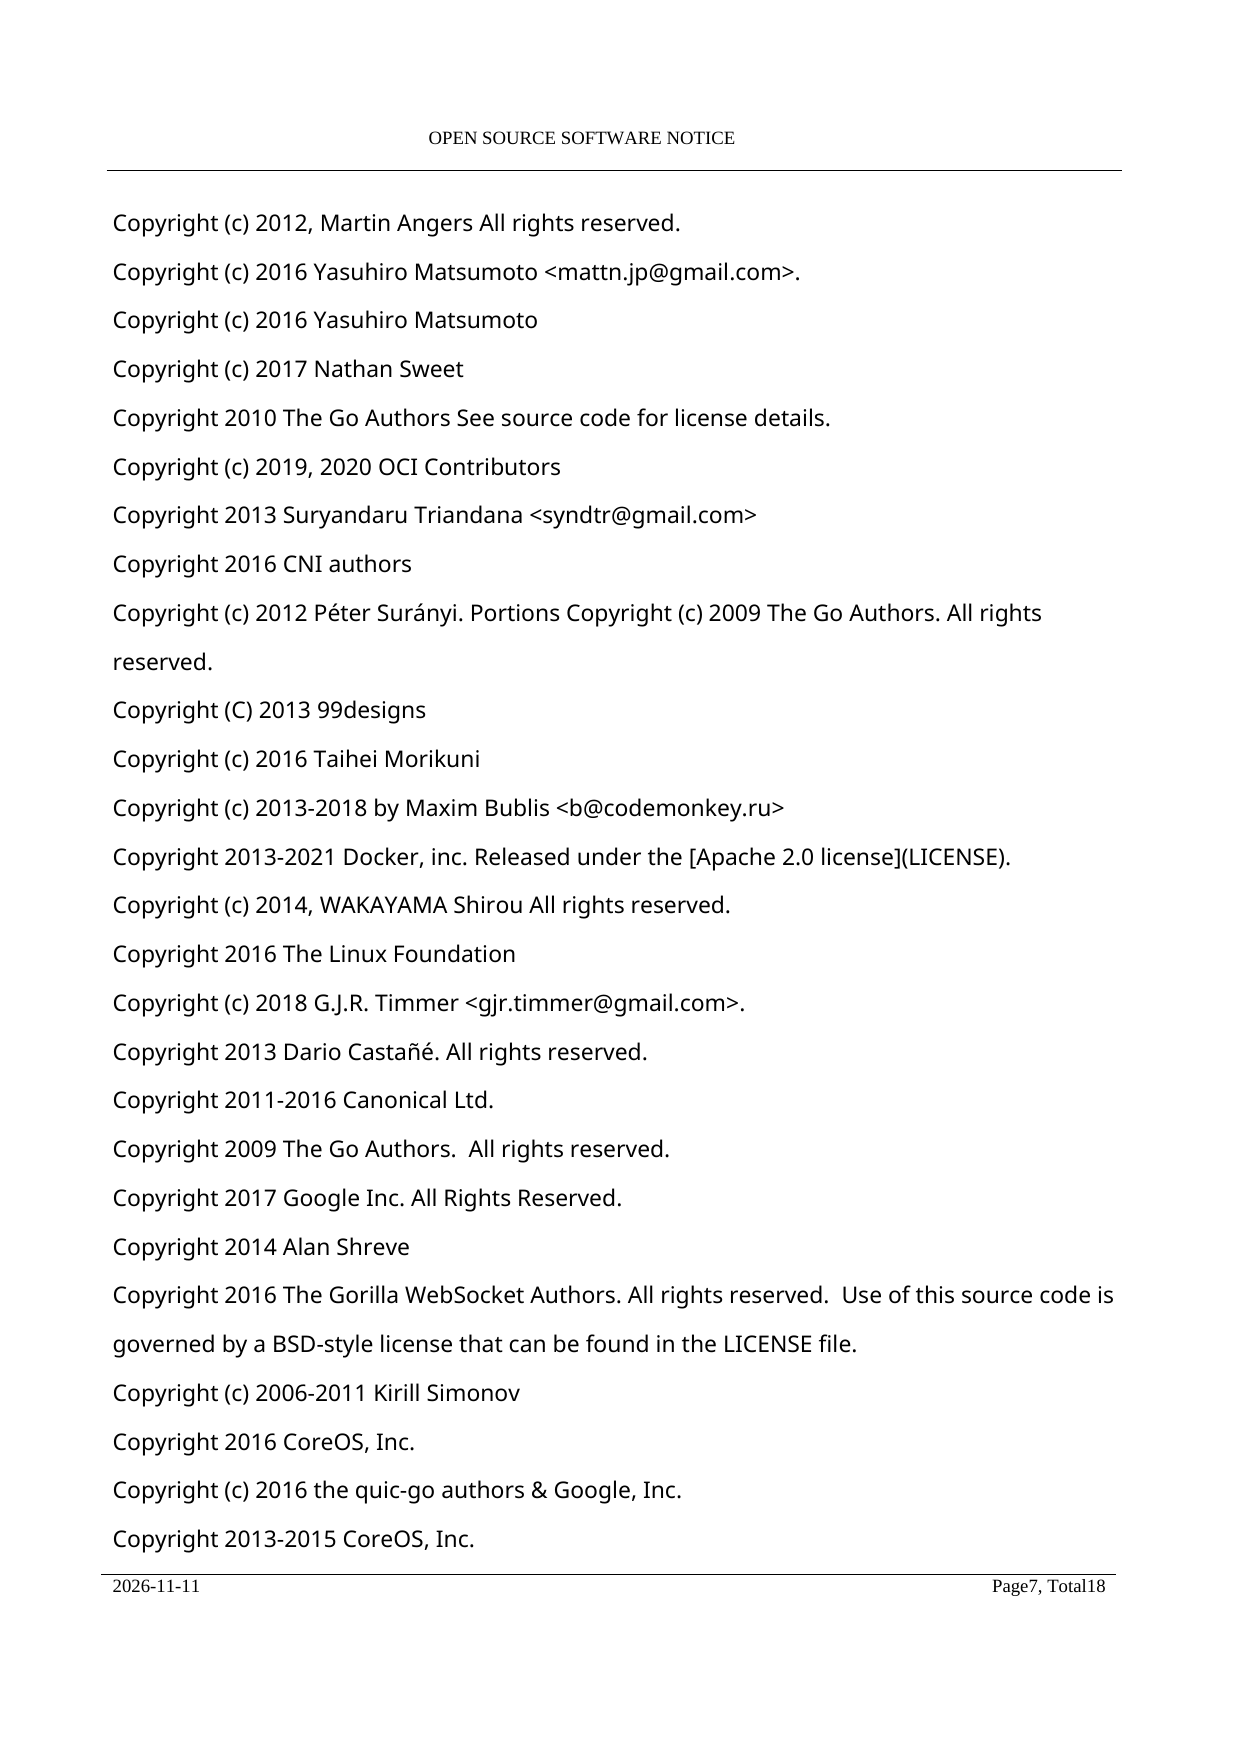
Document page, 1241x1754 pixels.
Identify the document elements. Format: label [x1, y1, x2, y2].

text [112, 206, 1128, 1555]
